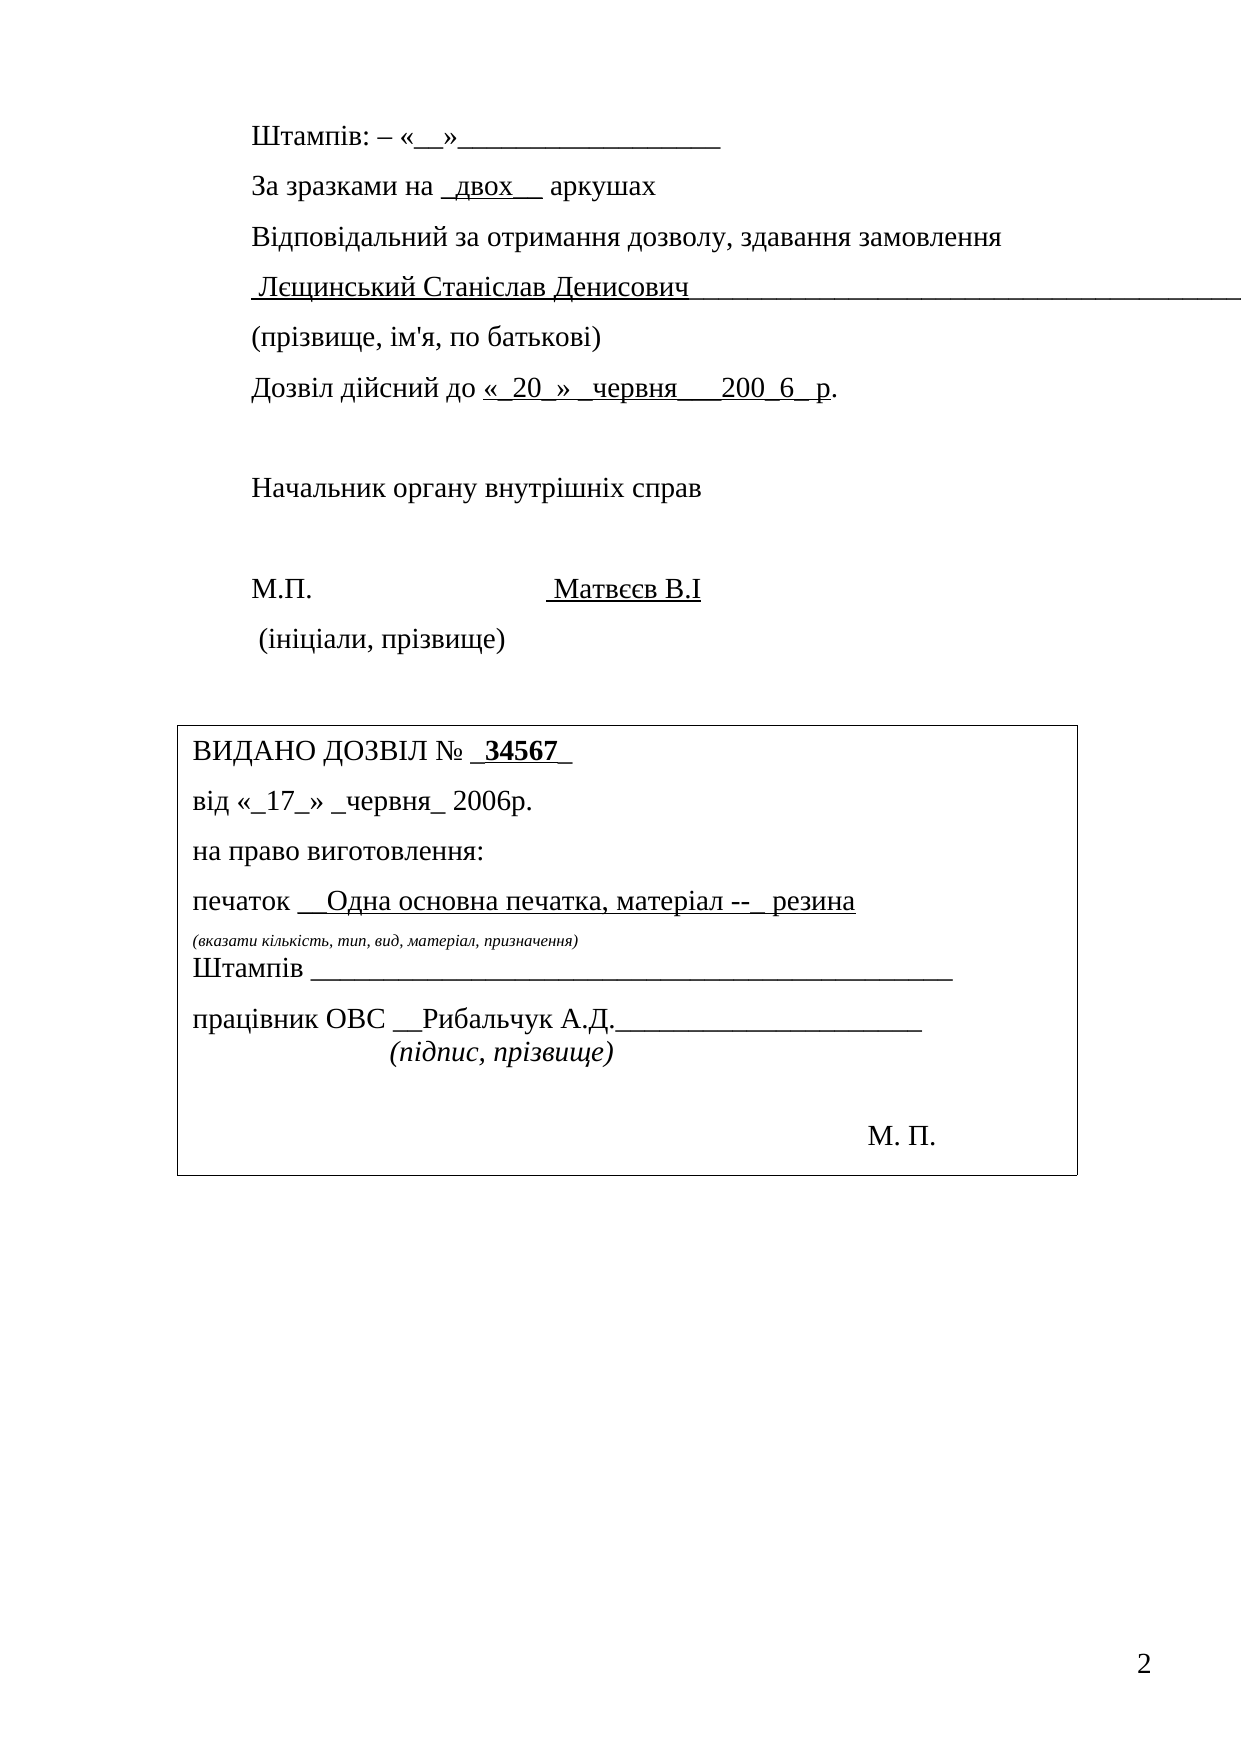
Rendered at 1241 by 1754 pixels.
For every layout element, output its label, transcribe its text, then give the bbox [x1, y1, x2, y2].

text Штампів: – «__»__________________ [177, 118, 1152, 152]
text М.П. Матвєєв В.І [177, 571, 1152, 604]
text Начальник органу внутрішніх справ [177, 470, 1152, 504]
text За зразками на _двох__ аркушах [177, 168, 1152, 202]
text Лєщинський Станіслав Денисович [177, 269, 1152, 303]
text Відповідальний за отримання дозволу, здавання замовлення [177, 219, 1152, 252]
text (прізвище, ім'я, по батькові) [177, 319, 1152, 353]
text Дозвіл дійсний до «_20_» _червня___200_6_ р. [177, 370, 1152, 403]
text (ініціали, прізвище) [177, 621, 1152, 655]
